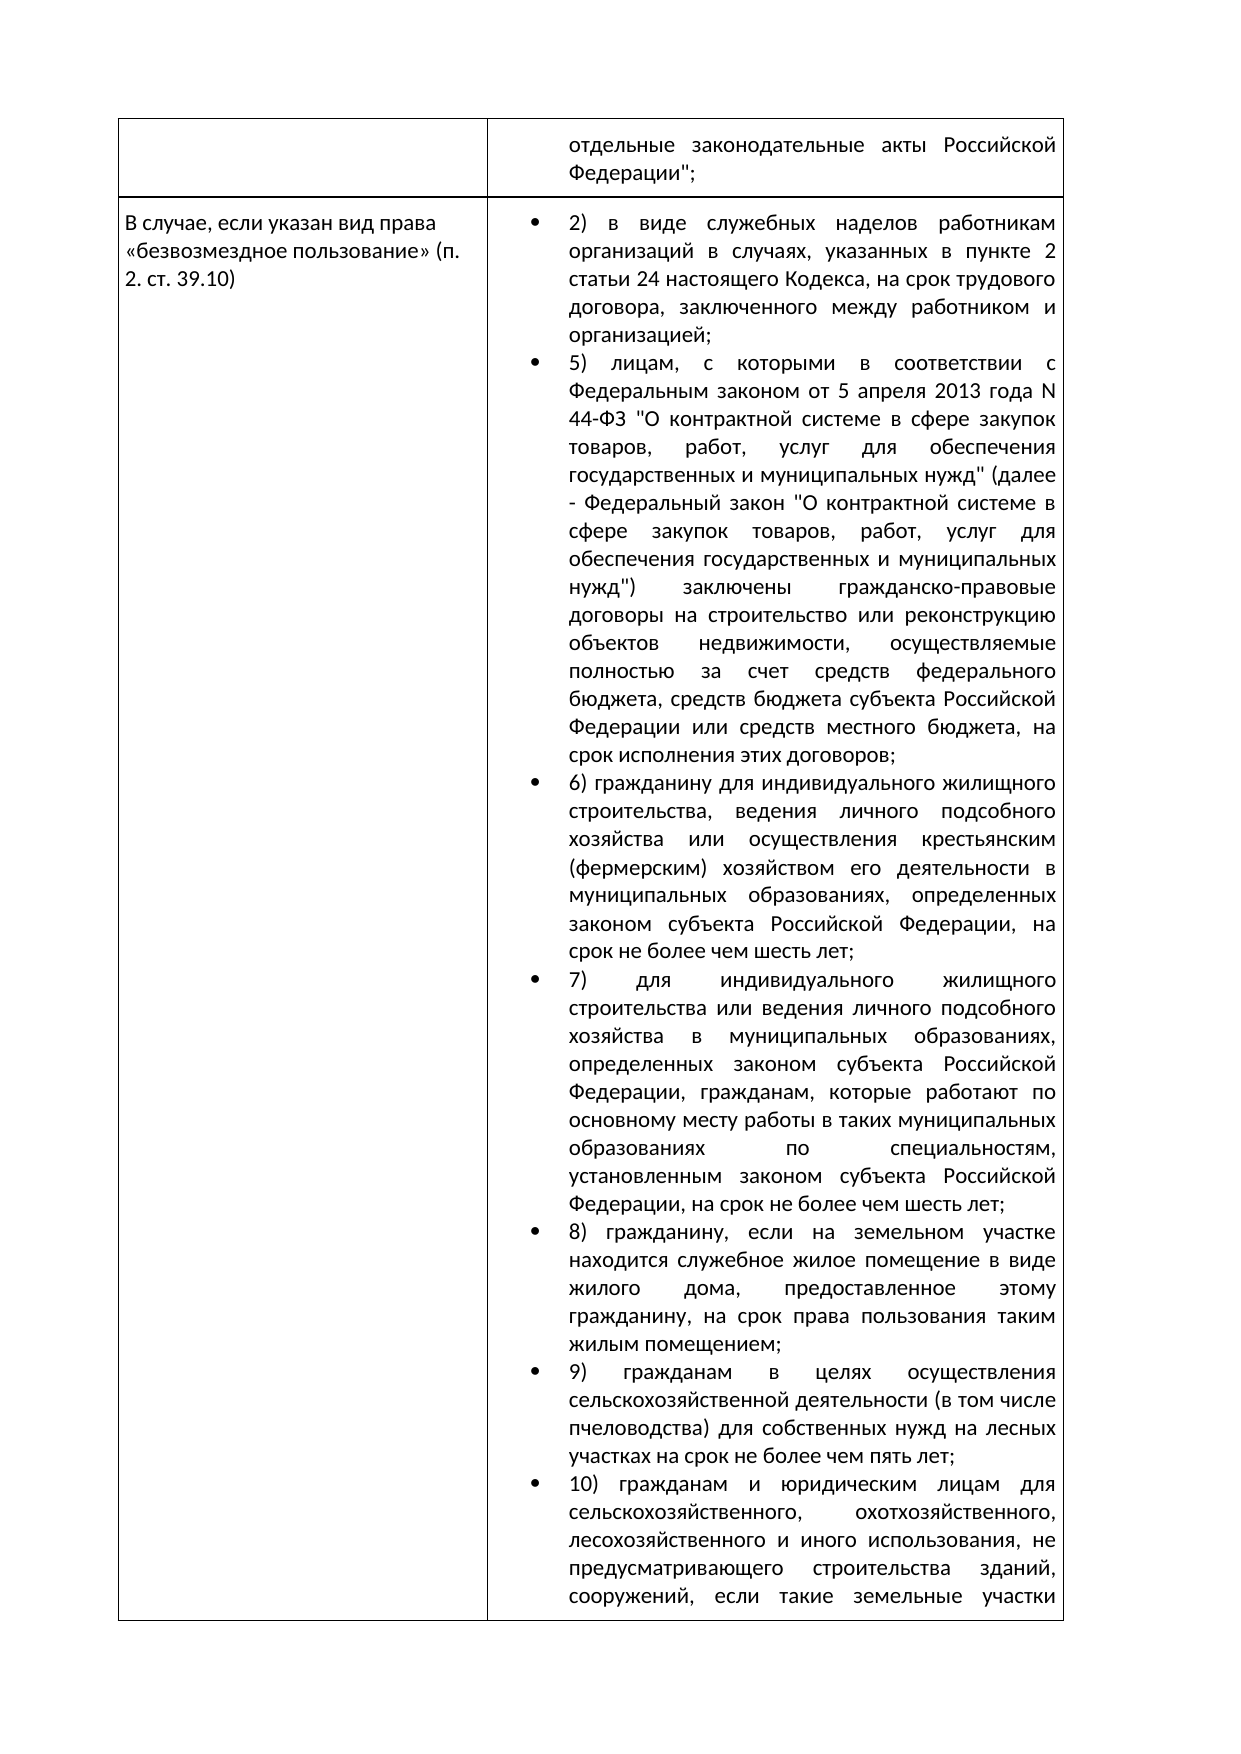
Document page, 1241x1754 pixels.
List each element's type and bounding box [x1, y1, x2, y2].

table_cell [488, 198, 1063, 1620]
table_cell [119, 119, 487, 196]
table_cell [119, 198, 487, 1620]
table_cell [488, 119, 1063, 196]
